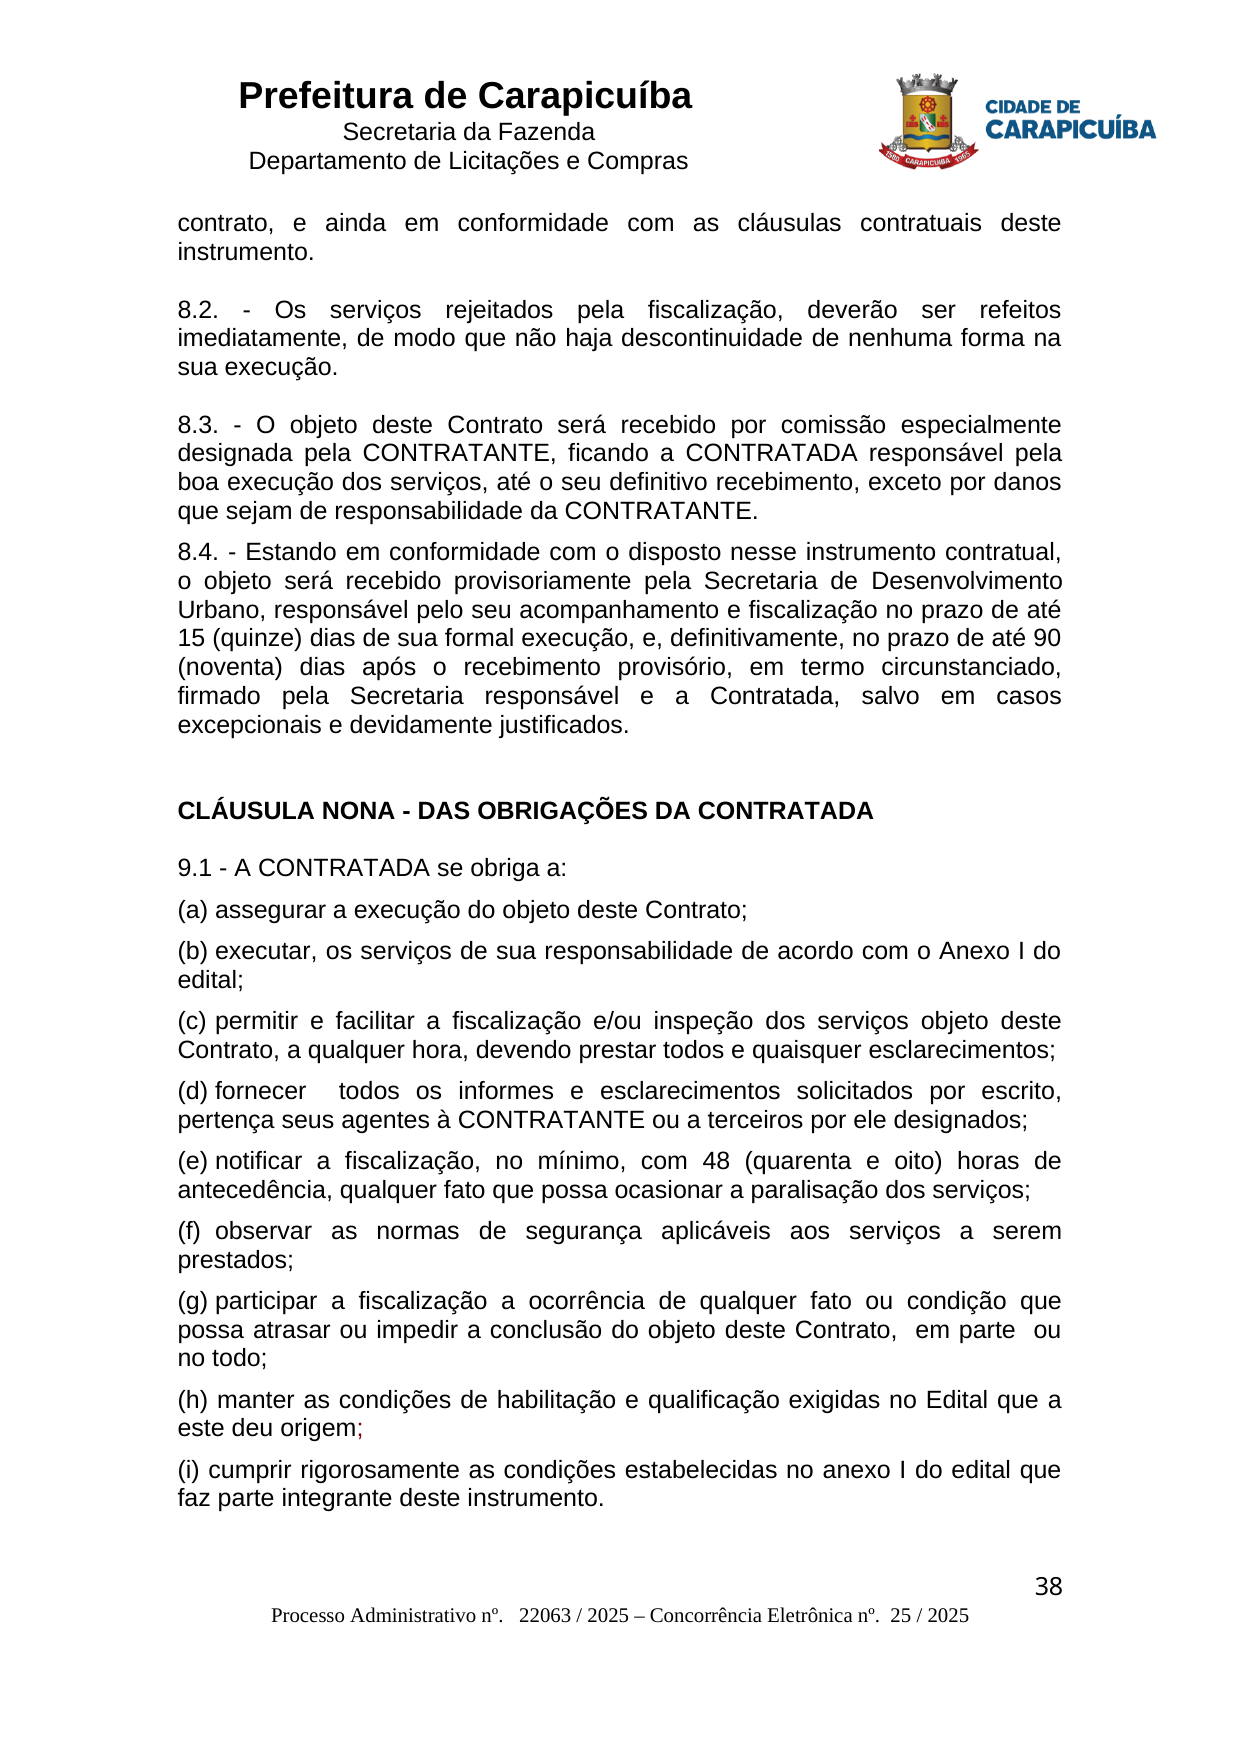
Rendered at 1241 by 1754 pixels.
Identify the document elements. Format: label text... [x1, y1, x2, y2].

text (h) manter as condições de habilitação e qualificação exigidas no Edital que a este deu origem; [177, 1385, 1063, 1442]
list permitir e facilitar a fiscalização e/ou inspeção dos serviços objeto deste Contrato, a qualquer hora, devendo prestar todos e quaisquer esclarecimentos; [177, 1006, 1063, 1063]
text 8.4. - Estando em conformidade com o disposto nesse instrumento contratual, o objeto será recebido provisoriamente pela Secretaria de Desenvolvimento Urbano, responsável pelo seu acompanhamento e fiscalização no prazo de até 15 (quinze) dias de sua formal execução, e, definitivamente, no prazo de até 90 (noventa) dias após o recebimento provisório, em termo circunstanciado, firmado pela Secretaria responsável e a Contratada, salvo em casos excepcionais e devidamente justificados. [177, 537, 1063, 738]
text 8.2. - Os serviços rejeitados pela fiscalização, deverão ser refeitos imediatamente, de modo que não haja descontinuidade de nenhuma forma na sua execução. [177, 295, 1063, 381]
text 8.3. - O objeto deste Contrato será recebido por comissão especialmente designada pela CONTRATANTE, ficando a CONTRATADA responsável pela boa execução dos serviços, até o seu definitivo recebimento, exceto por danos que sejam de responsabilidade da CONTRATANTE. [177, 410, 1063, 525]
text 9.1 - A CONTRATADA se obriga a: [177, 853, 1063, 882]
list participar a fiscalização a ocorrência de qualquer fato ou condição que possa atrasar ou impedir a conclusão do objeto deste Contrato, em parte ou no todo; [177, 1286, 1063, 1372]
text CLÁUSULA NONA - DAS OBRIGAÇÕES DA CONTRATADA [177, 796, 1063, 825]
list assegurar a execução do objeto deste Contrato; [177, 895, 1063, 923]
picture [877, 65, 1159, 172]
list observar as normas de segurança aplicáveis aos serviços a serem prestados; [177, 1216, 1063, 1273]
list notificar a fiscalização, no mínimo, com 48 (quarenta e oito) horas de antecedência, qualquer fato que possa ocasionar a paralisação dos serviços; [177, 1146, 1063, 1203]
list fornecer todos os informes e esclarecimentos solicitados por escrito, pertença seus agentes à CONTRATANTE ou a terceiros por ele designados; [177, 1076, 1063, 1133]
text (i) cumprir rigorosamente as condições estabelecidas no anexo I do edital que faz parte integrante deste instrumento. [177, 1455, 1063, 1512]
list executar, os serviços de sua responsabilidade de acordo com o Anexo I do edital; [177, 936, 1063, 993]
